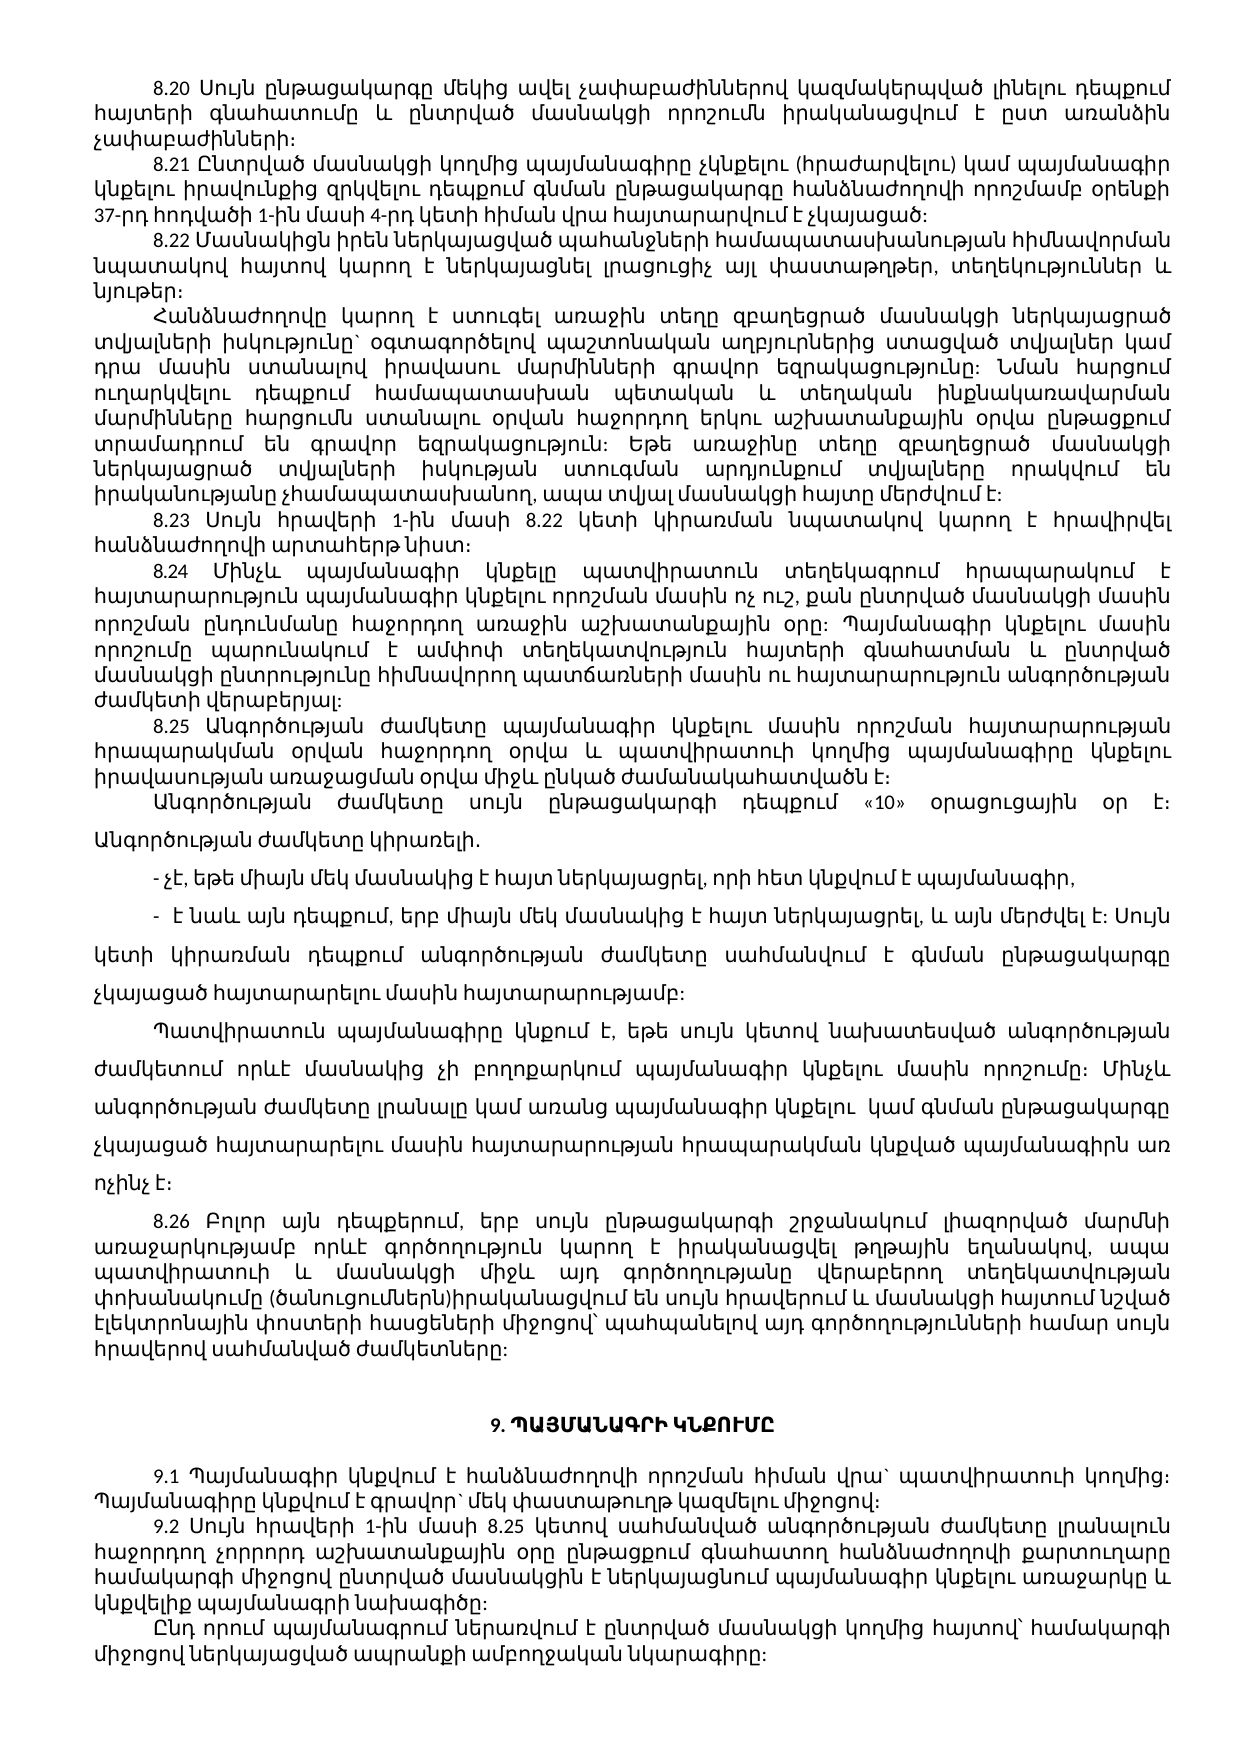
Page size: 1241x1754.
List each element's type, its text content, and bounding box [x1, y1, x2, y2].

text 8.26 Բոլոր այն դեպքերում, երբ սույն ընթացակարգի շրջանակում լիազորված մարմնի առաջարկությամբ որևէ գործողություն կարող է իրականացվել թղթային եղանակով, ապա պատվիրատուի և մասնակցի միջև այդ գործողությանը վերաբերող տեղեկատվության փոխանակումը (ծանուցումներն)իրականացվում են սույն հրավերում և մասնակցի հայտում նշված էլեկտրոնային փոստերի հասցեների միջոցով՝ պահպանելով այդ գործողությունների համար սույն հրավերով սահմանված ժամկետները: [94, 1209, 1171, 1361]
text 9.1 Պայմանագիր կնքվում է հանձնաժողովի որոշման հիման վրա` պատվիրատուի կողմից։ Պայմանագիրը կնքվում է գրավոր` մեկ փաստաթուղթ կազմելու միջոցով։ [94, 1463, 1171, 1514]
text Պատվիրատուն պայմանագիրը կնքում է, եթե սույն կետով նախատեսված անգործության ժամկետում որևէ մասնակից չի բողոքարկում պայմանագիր կնքելու մասին որոշումը։ Մինչև անգործության ժամկետը լրանալը կամ առանց պայմանագիր կնքելու կամ գնման ընթացակարգը չկայացած հայտարարելու մասին հայտարարության հրապարակման կնքված պայմանագիրն առ ոչինչ է։ [94, 1018, 1171, 1196]
text - է նաև այն դեպքում, երբ միայն մեկ մասնակից է հայտ ներկայացրել, և այն մերժվել է: Սույն կետի կիրառման դեպքում անգործության ժամկետը սահմանվում է գնման ընթացակարգը չկայացած հայտարարելու մասին հայտարարությամբ: [94, 904, 1171, 1005]
text 8.23 Սույն հրավերի 1-ին մասի 8.22 կետի կիրառման նպատակով կարող է հրավիրվել հանձնաժողովի արտահերթ նիստ։ [94, 507, 1171, 558]
text 9.2 Սույն հրավերի 1-ին մասի 8.25 կետով սահմանված անգործության ժամկետը լրանալուն հաջորդող չորրորդ աշխատանքային օրը ընթացքում գնահատող հանձնաժողովի քարտուղարը համակարգի միջոցով ընտրված մասնակցին է ներկայացնում պայմանագիր կնքելու առաջարկը և կնքվելիք պայմանագրի նախագիծը: [94, 1514, 1171, 1615]
text - չէ, եթե միայն մեկ մասնակից է հայտ ներկայացրել, որի հետ կնքվում է պայմանագիր, [94, 866, 1171, 891]
text Անգործության ժամկետը սույն ընթացակարգի դեպքում «10» օրացուցային օր է։ Անգործության ժամկետը կիրառելի․ [94, 789, 1171, 853]
text 9. ՊԱՅՄԱՆԱԳՐԻ ԿՆՔՈՒՄԸ [94, 1412, 1171, 1437]
text Ընդ որում պայմանագրում ներառվում է ընտրված մասնակցի կողմից հայտով՝ համակարգի միջոցով ներկայացված ապրանքի ամբողջական նկարագիրը: [94, 1615, 1171, 1666]
text Հանձնաժողովը կարող է ստուգել առաջին տեղը զբաղեցրած մասնակցի ներկայացրած տվյալների իսկությունը` օգտագործելով պաշտոնական աղբյուրներից ստացված տվյալներ կամ դրա մասին ստանալով իրավասու մարմինների գրավոր եզրակացությունը: Նման հարցում ուղարկվելու դեպքում համապատասխան պետական և տեղական ինքնակառավարման մարմինները հարցումն ստանալու օրվան հաջորդող երկու աշխատանքային օրվա ընթացքում տրամադրում են գրավոր եզրակացություն: Եթե առաջինը տեղը զբաղեցրած մասնակցի ներկայացրած տվյալների իսկության ստուգման արդյունքում տվյալները որակվում են իրականությանը չհամապատասխանող, ապա տվյալ մասնակցի հայտը մերժվում է: [94, 304, 1171, 507]
text 8.25 Անգործության ժամկետը պայմանագիր կնքելու մասին որոշման հայտարարության հրապարակման օրվան հաջորդող օրվա և պատվիրատուի կողմից պայմանագիրը կնքելու իրավասության առաջացման օրվա միջև ընկած ժամանակահատվածն է։ [94, 713, 1171, 789]
text 8.20 Սույն ընթացակարգը մեկից ավել չափաբաժիններով կազմակերպված լինելու դեպքում հայտերի գնահատումը և ընտրված մասնակցի որոշումն իրականացվում է ըստ առանձին չափաբաժինների։ [94, 75, 1171, 151]
text 8.22 Մասնակիցն իրեն ներկայացված պահանջների համապատասխանության հիմնավորման նպատակով հայտով կարող է ներկայացնել լրացուցիչ այլ փաստաթղթեր, տեղեկություններ և նյութեր։ [94, 227, 1171, 304]
text 8.24 Մինչև պայմանագիր կնքելը պատվիրատուն տեղեկագրում հրապարակում է հայտարարություն պայմանագիր կնքելու որոշման մասին ոչ ուշ, քան ընտրված մասնակցի մասին որոշման ընդունմանը հաջորդող առաջին աշխատանքային օրը: Պայմանագիր կնքելու մասին որոշումը պարունակում է ամփոփ տեղեկատվություն հայտերի գնահատման և ընտրված մասնակցի ընտրությունը հիմնավորող պատճառների մասին ու հայտարարություն անգործության ժամկետի վերաբերյալ: [94, 558, 1171, 713]
text 8.21 Ընտրված մասնակցի կողմից պայմանագիրը չկնքելու (հրաժարվելու) կամ պայմանագիր կնքելու իրավունքից զրկվելու դեպքում գնման ընթացակարգը հանձնաժողովի որոշմամբ օրենքի 37-րդ հոդվածի 1-ին մասի 4-րդ կետի հիման վրա հայտարարվում է չկայացած: [94, 151, 1171, 227]
